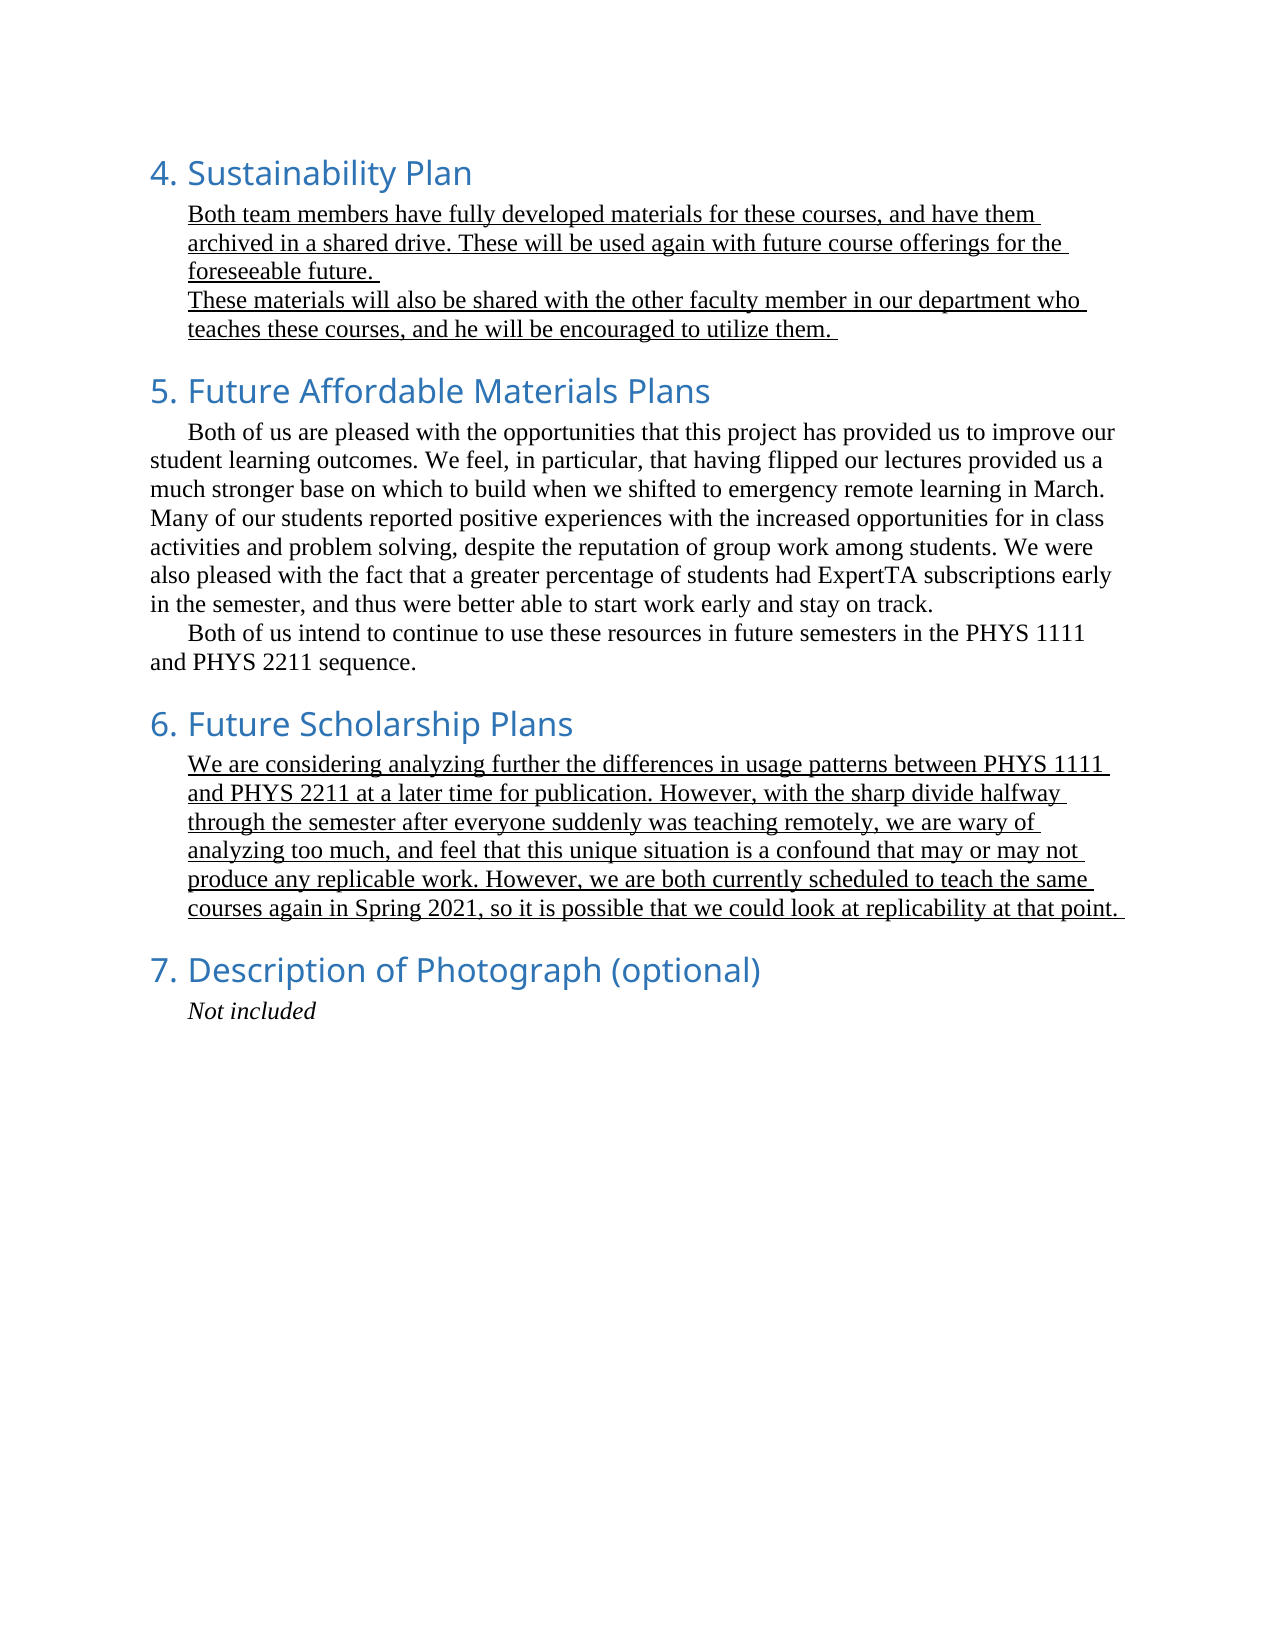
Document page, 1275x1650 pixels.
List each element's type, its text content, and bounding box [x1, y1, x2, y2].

text Both team members have fully developed materials for these courses, and have them archived in a shared drive. These will be used again with future course offerings for the foreseeable future. [187, 199, 1125, 285]
subtitle Future Scholarship Plans [150, 700, 1125, 746]
text Both of us are pleased with the opportunities that this project has provided us to improve our student learning outcomes. We feel, in particular, that having flipped our lectures provided us a much stronger base on which to build when we shifted to emergency remote learning in March. Many of our students reported positive experiences with the increased opportunities for in class activities and problem solving, despite the reputation of group work among students. We were also pleased with the fact that a greater percentage of students had ExpertTA subscriptions early in the semester, and thus were better able to start work early and stay on track. [150, 417, 1125, 618]
subtitle Sustainability Plan [150, 150, 1125, 195]
text We are considering analyzing further the differences in usage patterns between PHYS 1111 and PHYS 2211 at a later time for publication. However, with the sharp divide halfway through the semester after everyone suddenly was teaching remotely, we are wary of analyzing too much, and feel that this unique situation is a confound that may or may not produce any replicable work. However, we are both currently scheduled to teach the same courses again in Spring 2021, so it is possible that we could look at replicability at that point. [187, 749, 1125, 918]
text These materials will also be shared with the other faculty member in our department who teaches these courses, and he will be encouraged to utilize them. [187, 285, 1125, 343]
text Not included [187, 996, 1125, 1024]
subtitle Future Affordable Materials Plans [150, 368, 1125, 413]
subtitle Description of Photograph (optional) [150, 947, 1125, 992]
text Both of us intend to continue to use these resources in future semesters in the PHYS 1111 and PHYS 2211 sequence. [150, 618, 1125, 675]
